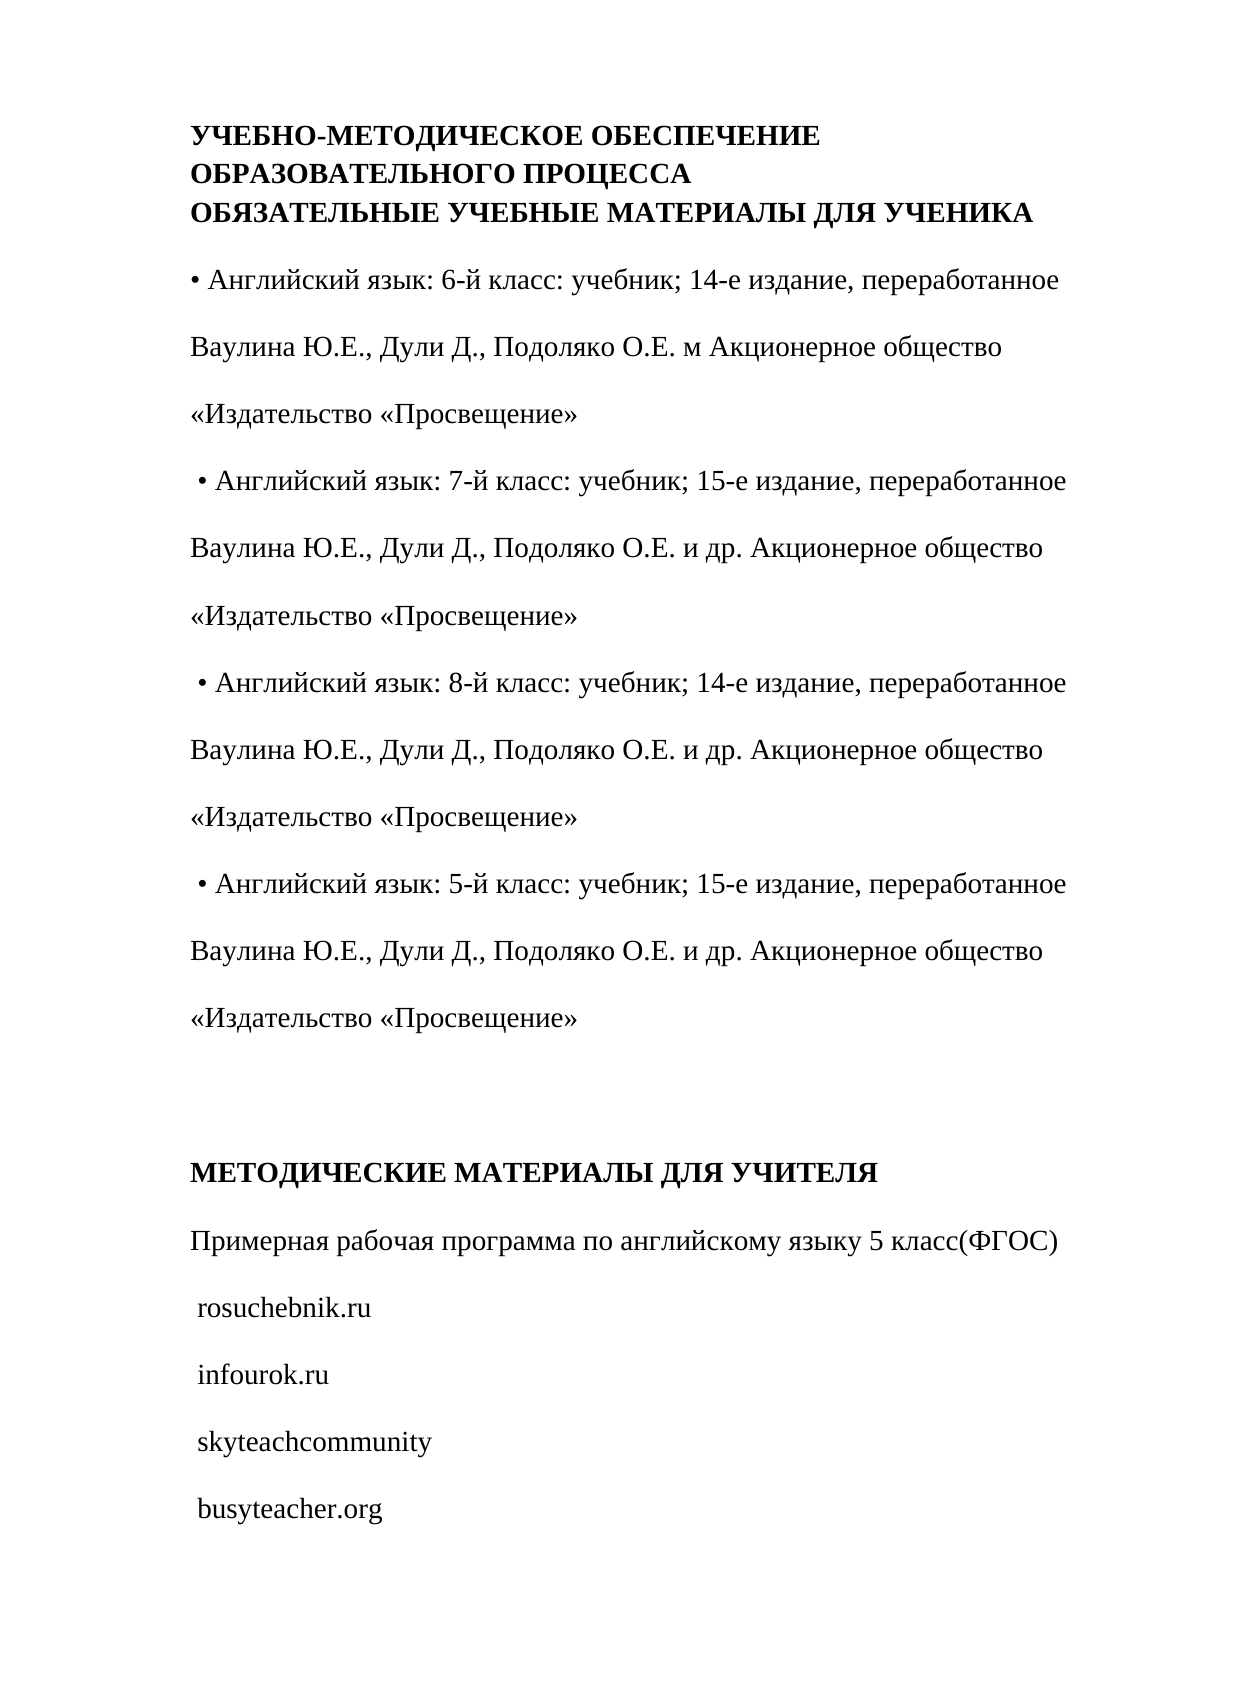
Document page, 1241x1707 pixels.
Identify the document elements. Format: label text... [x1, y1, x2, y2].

text МЕТОДИЧЕСКИЕ МАТЕРИАЛЫ ДЛЯ УЧИТЕЛЯ [190, 1156, 1152, 1189]
text УЧЕБНО-МЕТОДИЧЕСКОЕ ОБЕСПЕЧЕНИЕ ОБРАЗОВАТЕЛЬНОГО ПРОЦЕССА [190, 118, 1152, 190]
text ОБЯЗАТЕЛЬНЫЕ УЧЕБНЫЕ МАТЕРИАЛЫ ДЛЯ УЧЕНИКА [190, 195, 1152, 229]
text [190, 1223, 1152, 1524]
text • Английский язык: 6-й класс: учебник; 14-е издание, переработанное Ваулина Ю.Е., Дули Д., Подоляко О.Е. м Акционерное общество «Издательство «Просвещение» • Английский язык: 7-й класс: учебник; 15-е издание, переработанное Ваулина Ю.Е., Дули Д., Подоляко О.Е. и др. Акционерное общество «Издательство «Просвещение» • Английский язык: 8-й класс: учебник; 14-е издание, переработанное Ваулина Ю.Е., Дули Д., Подоляко О.Е. и др. Акционерное общество «Издательство «Просвещение» • Английский язык: 5-й класс: учебник; 15-е издание, переработанное Ваулина Ю.Е., Дули Д., Подоляко О.Е. и др. Акционерное общество «Издательство «Просвещение» [190, 262, 1152, 1034]
